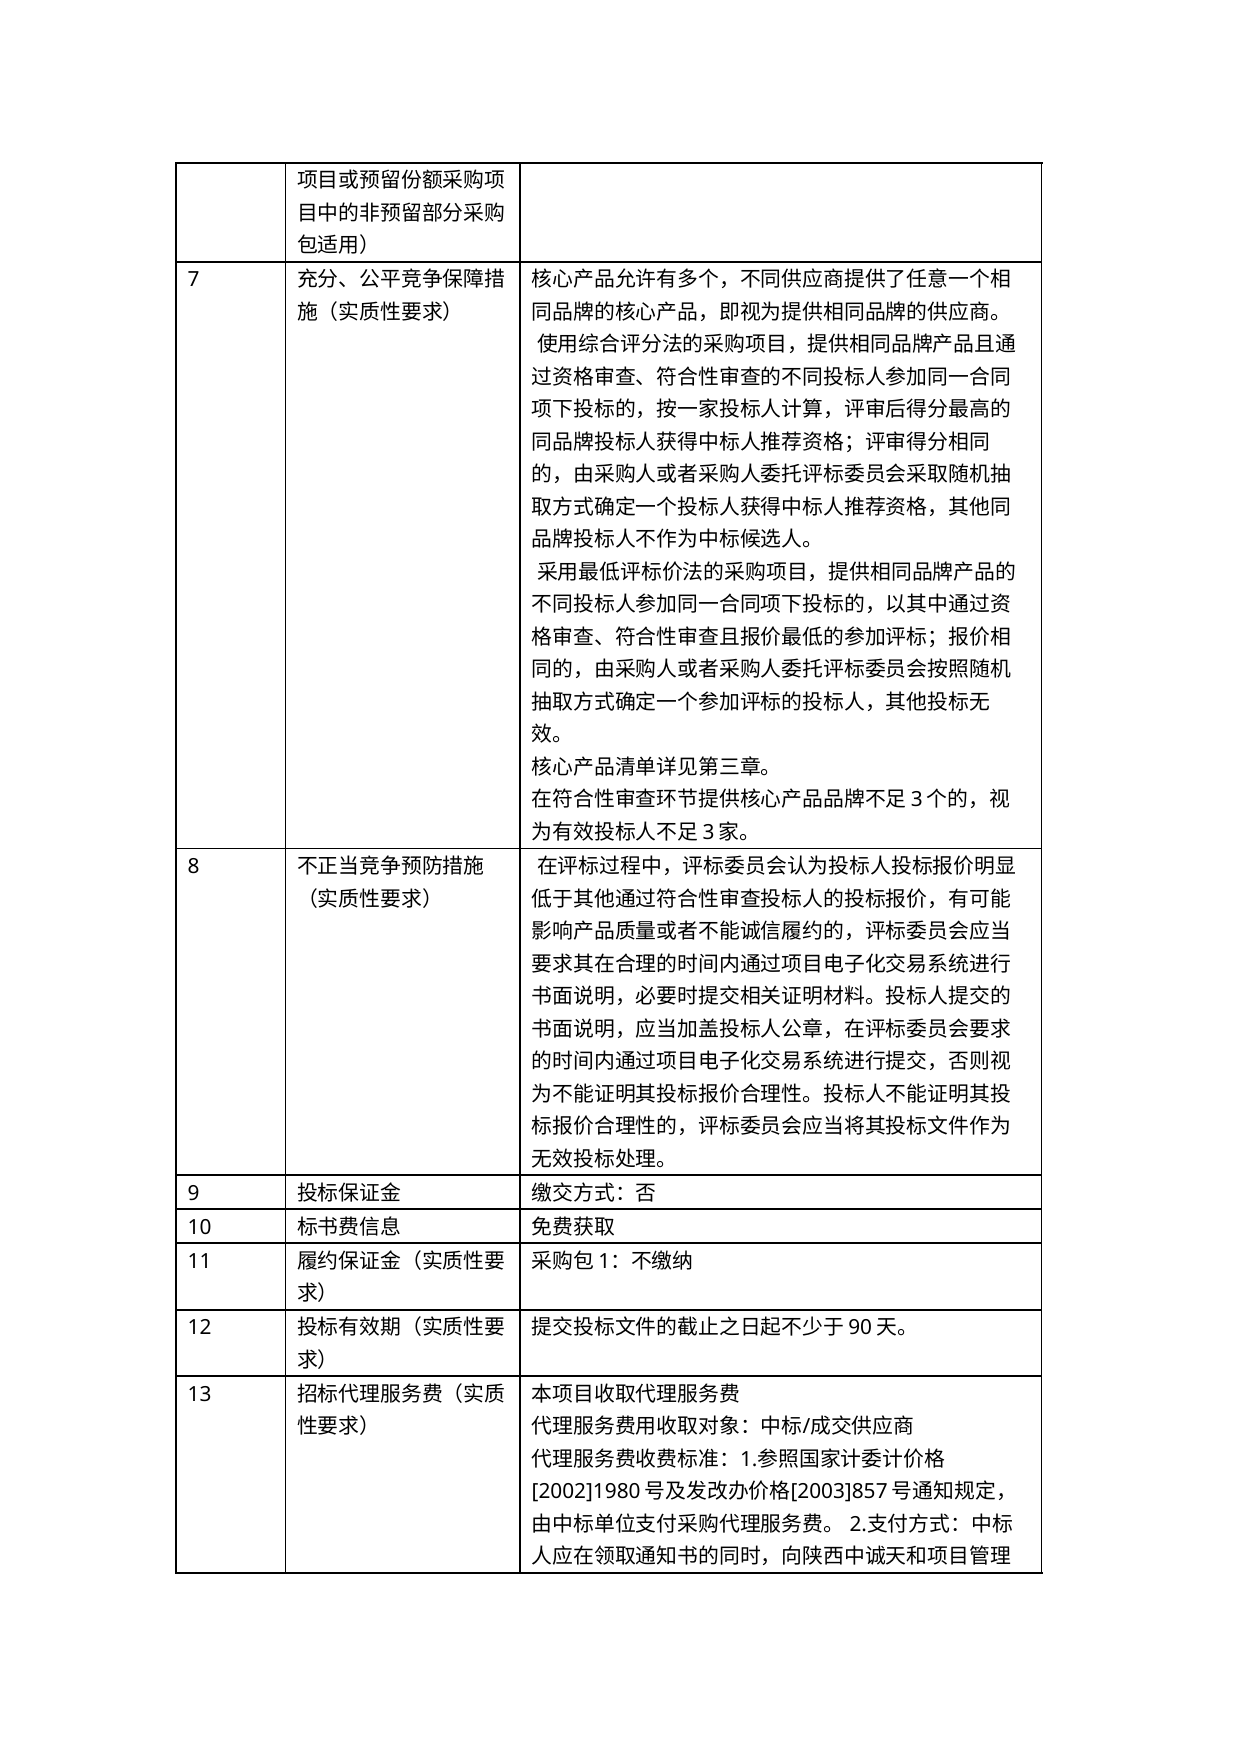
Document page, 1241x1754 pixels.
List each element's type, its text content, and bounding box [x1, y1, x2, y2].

table_cell 7 [177, 263, 285, 848]
table_cell 13 [177, 1377, 285, 1572]
table_cell 11 [177, 1244, 285, 1309]
table_cell 12 [177, 1311, 285, 1375]
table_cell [286, 164, 519, 261]
table_cell 10 [177, 1210, 285, 1242]
table_cell 缴交方式：否 [521, 1176, 1041, 1208]
table_cell 在评标过程中，评标委员会认为投标人投标报价明显低于其他通过符合性审查投标人的投标报价，有可能影响产品质量或者不能诚信履约的，评标委员会应当要求其在合理的时间内通过项目电子化交易系统进行书面说明，必要时提交相关证明材料。投标人提交的书面说明，应当加盖投标人公章，在评标委员会要求的时间内通过项目电子化交易系统进行提交，否则视为不能证明其投标报价合理性。投标人不能证明其投标报价合理性的，评标委员会应当将其投标文件作为无效投标处理。 [521, 849, 1041, 1174]
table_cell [521, 164, 1041, 261]
table_cell 标书费信息 [286, 1210, 519, 1242]
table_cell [521, 1377, 1041, 1572]
table_cell 6 [177, 164, 285, 261]
table_cell 投标保证金 [286, 1176, 519, 1208]
table_cell 核心产品允许有多个，不同供应商提供了任意一个相同品牌的核心产品，即视为提供相同品牌的供应商。 使用综合评分法的采购项目，提供相同品牌产品且通过资格审查、符合性审查的不同投标人参加同一合同项下投标的，按一家投标人计算，评审后得分最高的同品牌投标人获得中标人推荐资格；评审得分相同的，由采购人或者采购人委托评标委员会采取随机抽取方式确定一个投标人获得中标人推荐资格，其他同品牌投标人不作为中标候选人。 采用最低评标价法的采购项目，提供相同品牌产品的不同投标人参加同一合同项下投标的，以其中通过资格审查、符合性审查且报价最低的参加评标；报价相同的，由采购人或者采购人委托评标委员会按照随机抽取方式确定一个参加评标的投标人，其他投标无效。 核心产品清单详见第三章。 在符合性审查环节提供核心产品品牌不足3个的，视为有效投标人不足3家。 [521, 263, 1041, 848]
table_cell 招标代理服务费（实质性要求） [286, 1377, 519, 1572]
table_cell 不正当竞争预防措施（实质性要求） [286, 849, 519, 1174]
table_cell 采购包1：不缴纳 [521, 1244, 1041, 1309]
table_cell 免费获取 [521, 1210, 1041, 1242]
table_cell 提交投标文件的截止之日起不少于90天。 [521, 1311, 1041, 1375]
table_cell 投标有效期（实质性要求） [286, 1311, 519, 1375]
table_cell 履约保证金（实质性要求） [286, 1244, 519, 1309]
table_cell 充分、公平竞争保障措施（实质性要求） [286, 263, 519, 848]
table_cell 8 [177, 849, 285, 1174]
table_cell 9 [177, 1176, 285, 1208]
